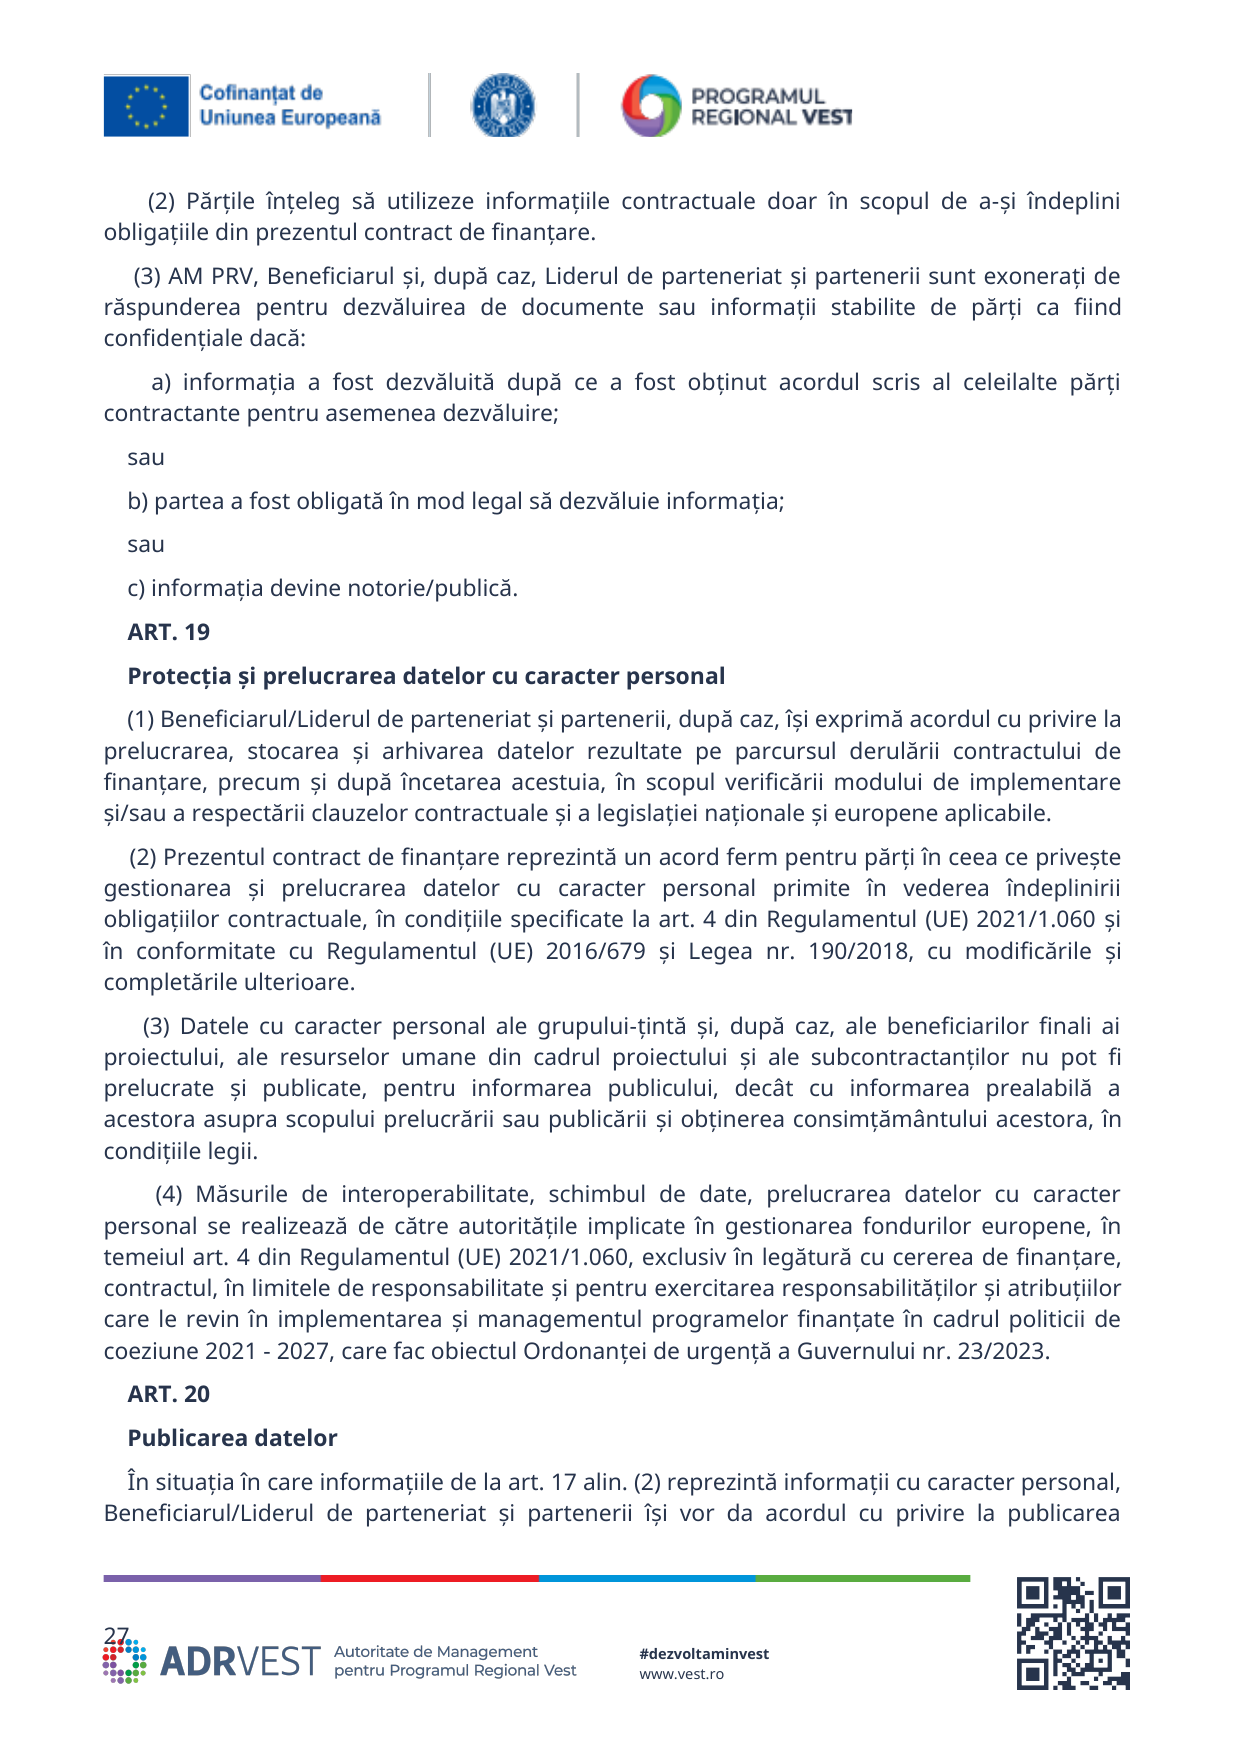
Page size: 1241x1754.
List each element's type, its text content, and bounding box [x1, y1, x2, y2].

text Protecţia şi prelucrarea datelor cu caracter personal [103, 659, 1122, 691]
picture [1008, 1568, 1139, 1699]
text (4) Măsurile de interoperabilitate, schimbul de date, prelucrarea datelor cu caracter personal se realizează de către autorităţile implicate în gestionarea fondurilor europene, în temeiul art. 4 din Regulamentul (UE) 2021/1.060, exclusiv în legătură cu cererea de finanţare, contractul, în limitele de responsabilitate şi pentru exercitarea responsabilităţilor şi atribuţiilor care le revin în implementarea şi managementul programelor finanţate în cadrul politicii de coeziune 2021 - 2027, care fac obiectul Ordonanţei de urgenţă a Guvernului nr. 23/2023. [103, 1178, 1122, 1366]
text Publicarea datelor [103, 1422, 1122, 1453]
text sau [103, 528, 1122, 559]
text (3) AM PRV, Beneficiarul şi, după caz, Liderul de parteneriat şi partenerii sunt exoneraţi de răspunderea pentru dezvăluirea de documente sau informaţii stabilite de părţi ca fiind confidenţiale dacă: [103, 259, 1122, 353]
text (2) Prezentul contract de finanţare reprezintă un acord ferm pentru părţi în ceea ce priveşte gestionarea şi prelucrarea datelor cu caracter personal primite în vederea îndeplinirii obligaţiilor contractuale, în condiţiile specificate la art. 4 din Regulamentul (UE) 2021/1.060 şi în conformitate cu Regulamentul (UE) 2016/679 şi Legea nr. 190/2018, cu modificările şi completările ulterioare. [103, 841, 1122, 997]
text c) informaţia devine notorie/publică. [103, 572, 1122, 603]
text sau [103, 441, 1122, 472]
text b) partea a fost obligată în mod legal să dezvăluie informaţia; [103, 484, 1122, 516]
text ART. 19 [103, 616, 1122, 647]
text a) informaţia a fost dezvăluită după ce a fost obţinut acordul scris al celeilalte părţi contractante pentru asemenea dezvăluire; [103, 366, 1122, 428]
text (1) Beneficiarul/Liderul de parteneriat şi partenerii, după caz, îşi exprimă acordul cu privire la prelucrarea, stocarea şi arhivarea datelor rezultate pe parcursul derulării contractului de finanţare, precum şi după încetarea acestuia, în scopul verificării modului de implementare şi/sau a respectării clauzelor contractuale şi a legislaţiei naţionale şi europene aplicabile. [103, 703, 1122, 828]
text ART. 20 [103, 1378, 1122, 1409]
text (2) Părţile înţeleg să utilizeze informaţiile contractuale doar în scopul de a-şi îndeplini obligaţiile din prezentul contract de finanţare. [103, 184, 1122, 247]
picture [93, 1636, 582, 1687]
text (3) Datele cu caracter personal ale grupului-ţintă şi, după caz, ale beneficiarilor finali ai proiectului, ale resurselor umane din cadrul proiectului şi ale subcontractanţilor nu pot fi prelucrate şi publicate, pentru informarea publicului, decât cu informarea prealabilă a acestora asupra scopului prelucrării sau publicării şi obţinerea consimţământului acestora, în condiţiile legii. [103, 1009, 1122, 1166]
